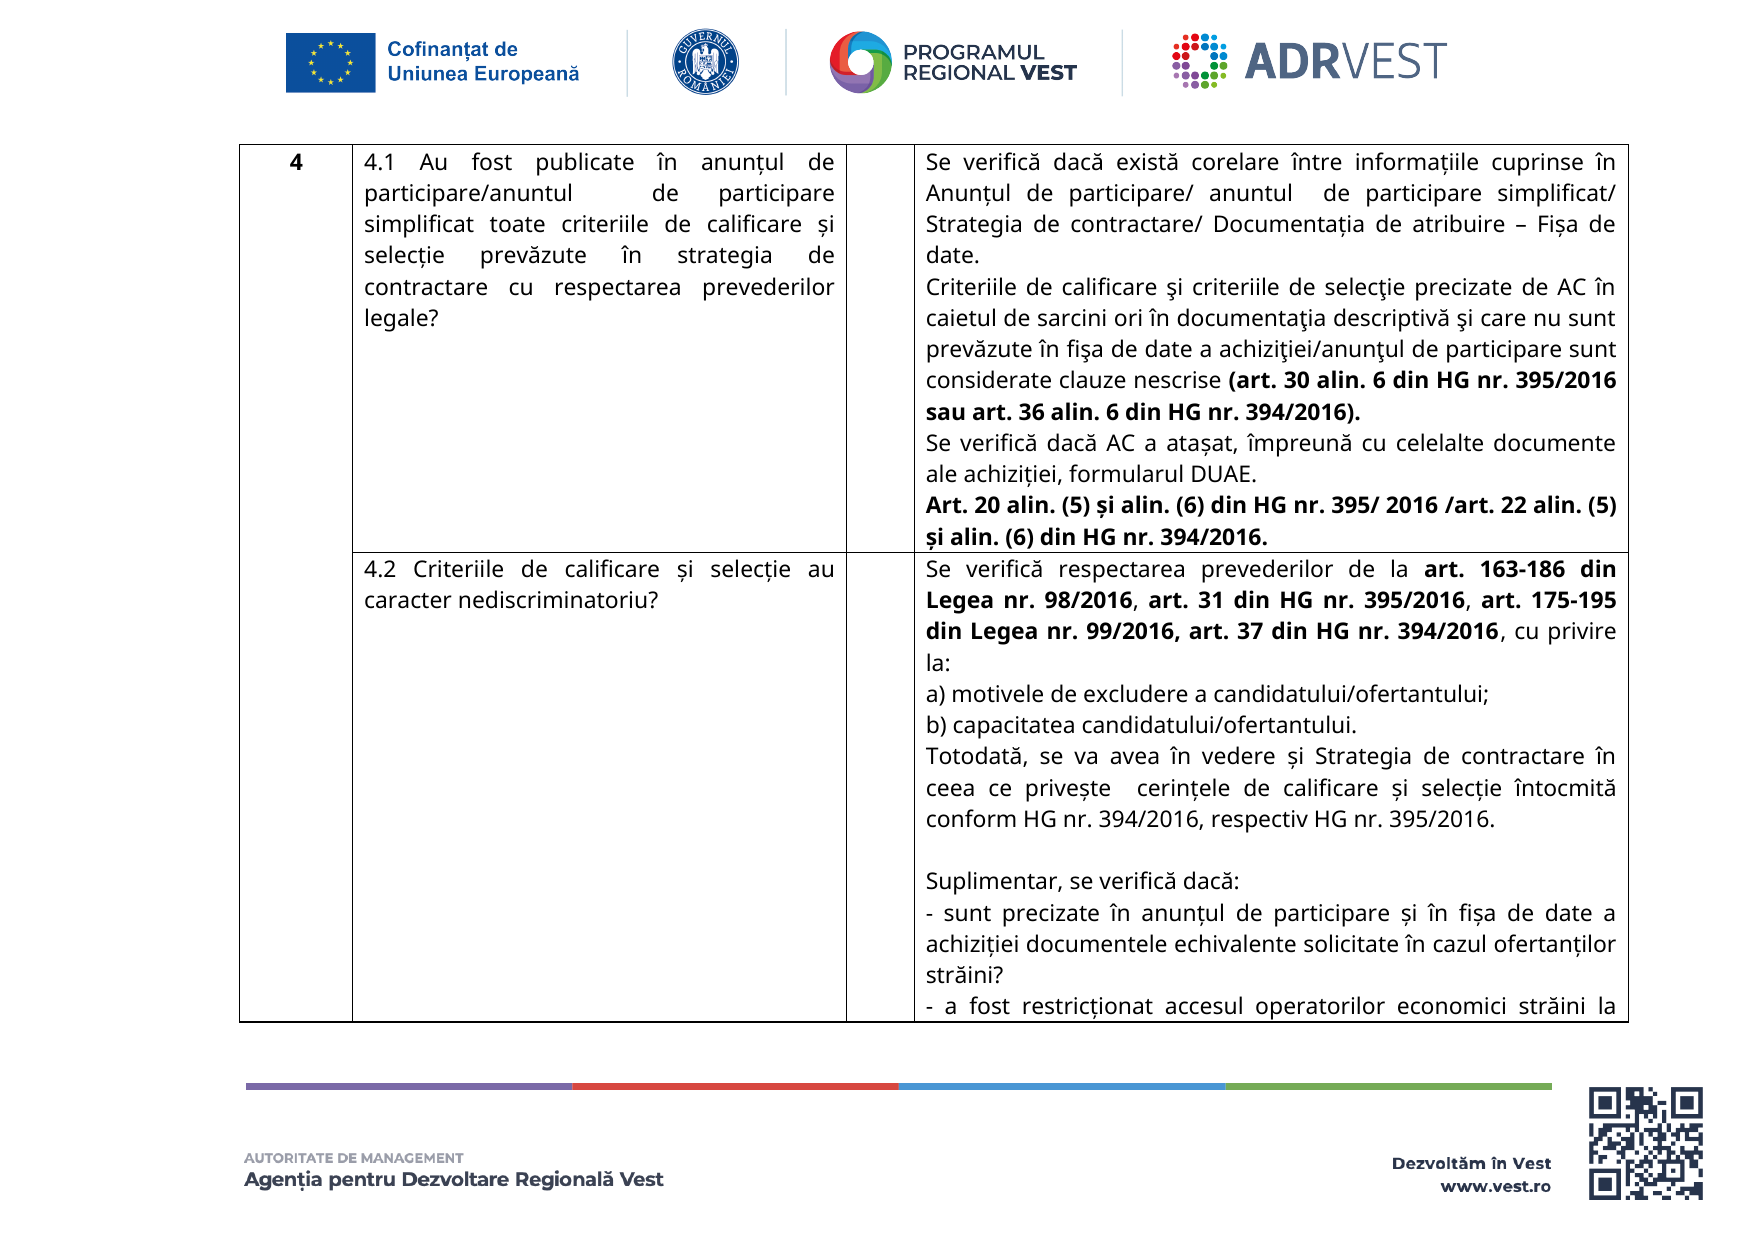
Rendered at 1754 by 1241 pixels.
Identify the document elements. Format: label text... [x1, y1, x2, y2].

table_cell 4.2 Criteriile de calificare şi selecţie au caracter nediscriminatoriu? [353, 553, 846, 1021]
table_cell [847, 553, 914, 1021]
table_cell [847, 145, 914, 552]
table_cell Se verifică dacă există corelare între informaţiile cuprinse în Anunţul de participare/ anuntul de participare simplificat/ Strategia de contractare/ Documentaţia de atribuire – Fişa de date. Criteriile de calificare şi criteriile de selecţie precizate de AC în caietul de sarcini ori în documentaţia descriptivă şi care nu sunt prevăzute în fişa de date a achiziţiei/anunţul de participare sunt considerate clauze nescrise (art. 30 alin. 6 din HG nr. 395/2016 sau art. 36 alin. 6 din HG nr. 394/2016). Se verifică dacă AC a atașat, împreună cu celelalte documente ale achiziției, formularul DUAE. Art. 20 alin. (5) şi alin. (6) din HG nr. 395/ 2016 /art. 22 alin. (5) şi alin. (6) din HG nr. 394/2016. [915, 145, 1628, 552]
picture [239, 1079, 1562, 1203]
table_cell 4 [240, 145, 352, 1021]
picture [239, 8, 1493, 117]
picture [1581, 1078, 1712, 1209]
table_cell 4.1 Au fost publicate în anunţul de participare/anuntul de participare simplificat toate criteriile de calificare şi selecţie prevăzute în strategia de contractare cu respectarea prevederilor legale? [353, 145, 846, 552]
